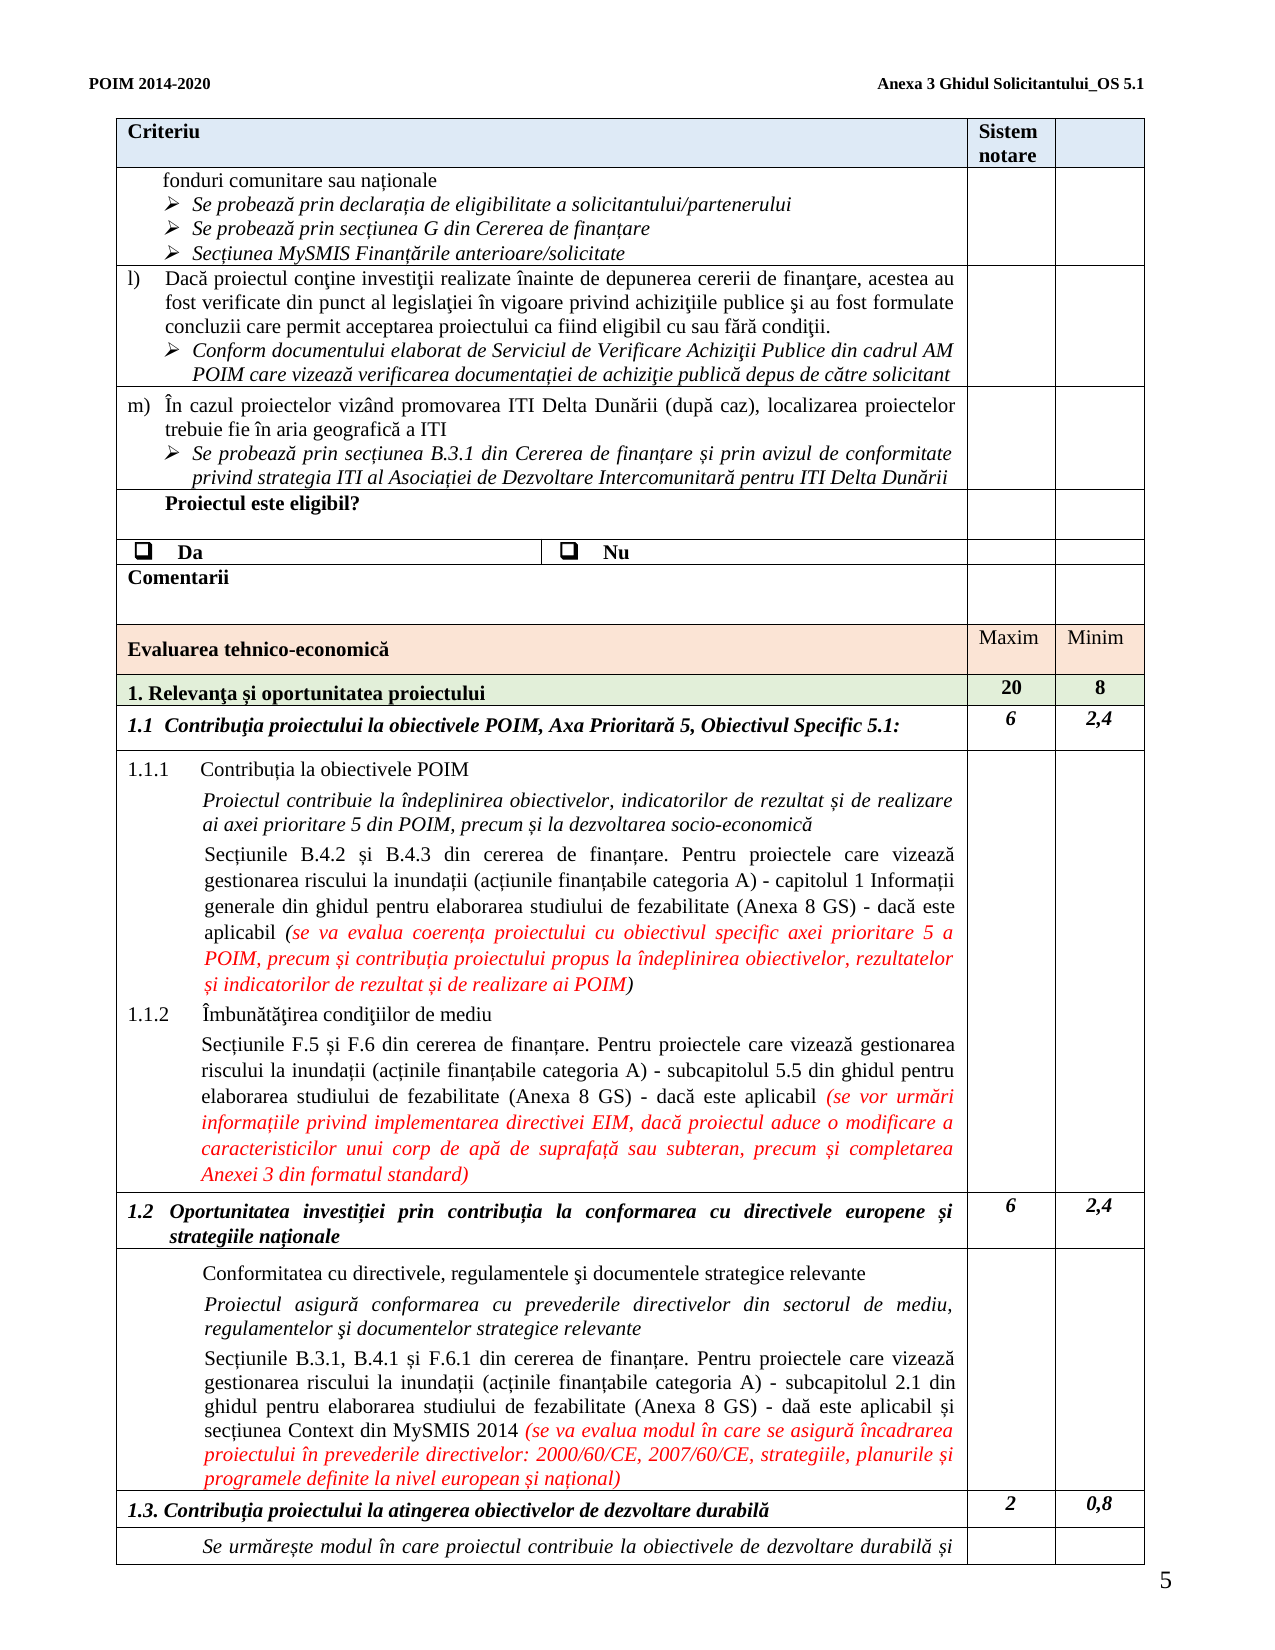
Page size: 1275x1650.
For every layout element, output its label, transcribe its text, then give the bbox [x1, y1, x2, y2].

table_header [1056, 119, 1144, 167]
table_cell [1056, 540, 1144, 564]
table_cell [968, 540, 1055, 564]
table_cell Da [117, 540, 541, 564]
table_cell Comentarii [117, 565, 967, 624]
table_cell Contribuţia proiectului la obiectivele POIM, Axa Prioritară 5, Obiectivul Specific 5.1: [117, 706, 967, 750]
table_cell 8 [1056, 675, 1144, 705]
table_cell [117, 168, 967, 264]
table_cell [1056, 751, 1144, 1192]
table_cell În cazul proiectelor vizând promovarea ITI Delta Dunării (după caz), localizarea proiectelor trebuie fie în aria geografică a ITI Se probează prin secțiunea B.3.1 din Cererea de finanțare și prin avizul de conformitate privind strategia ITI al Asociației de Dezvoltare Intercomunitară pentru ITI Delta Dunării [117, 387, 967, 489]
table_cell [1056, 168, 1144, 264]
table_cell [1056, 387, 1144, 489]
table_cell 1.1.1 Contribuția la obiectivele POIM Proiectul contribuie la îndeplinirea obiectivelor, indicatorilor de rezultat și de realizare ai axei prioritare 5 din POIM, precum și la dezvoltarea socio-economică Secțiunile B.4.2 și B.4.3 din cererea de finanțare. Pentru proiectele care vizează gestionarea riscului la inundații (acțiunile finanțabile categoria A) - capitolul 1 Informații generale din ghidul pentru elaborarea studiului de fezabilitate (Anexa 8 GS) - dacă este aplicabil (se va evalua coerența proiectului cu obiectivul specific axei prioritare 5 a POIM, precum și contribuția proiectului propus la îndeplinirea obiectivelor, rezultatelor și indicatorilor de rezultat și de realizare ai POIM) Îmbunătăţirea condiţiilor de mediu Secțiunile F.5 și F.6 din cererea de finanțare. Pentru proiectele care vizează gestionarea riscului la inundații (acținile finanțabile categoria A) - subcapitolul 5.5 din ghidul pentru elaborarea studiului de fezabilitate (Anexa 8 GS) - dacă este aplicabil (se vor urmări informațiile privind implementarea directivei EIM, dacă proiectul aduce o modificare a caracteristicilor unui corp de apă de suprafață sau subteran, precum și completarea Anexei 3 din formatul standard) [117, 751, 967, 1192]
table_cell Dacă proiectul conţine investiţii realizate înainte de depunerea cererii de finanţare, acestea au fost verificate din punct al legislaţiei în vigoare privind achiziţiile publice şi au fost formulate concluzii care permit acceptarea proiectului ca fiind eligibil cu sau fără condiţii. Conform documentului elaborat de Serviciul de Verificare Achiziţii Publice din cadrul AM POIM care vizează verificarea documentației de achiziţie publică depus de către solicitant [117, 266, 967, 386]
table_cell Nu [542, 540, 967, 564]
table_cell Proiectul este eligibil? [117, 490, 967, 538]
table_cell 2,4 [1056, 1193, 1144, 1248]
table_cell 20 [968, 675, 1055, 705]
table_cell [968, 387, 1055, 489]
table_cell [968, 490, 1055, 538]
table_cell 1. Relevanţa și oportunitatea proiectului [117, 675, 967, 705]
table_cell Minim [1056, 625, 1144, 674]
table_cell 0,8 [1056, 1491, 1144, 1527]
table_cell 6 [968, 1193, 1055, 1248]
table_cell [968, 168, 1055, 264]
table_cell 1.3. Contribuția proiectului la atingerea obiectivelor de dezvoltare durabilă [117, 1491, 967, 1527]
table_cell Oportunitatea investiției prin contribuția la conformarea cu directivele europene și strategiile naționale [117, 1193, 967, 1248]
table_cell Conformitatea cu directivele, regulamentele şi documentele strategice relevante Proiectul asigură conformarea cu prevederile directivelor din sectorul de mediu, regulamentelor şi documentelor strategice relevante Secțiunile B.3.1, B.4.1 și F.6.1 din cererea de finanțare. Pentru proiectele care vizează gestionarea riscului la inundații (acținile finanțabile categoria A) - subcapitolul 2.1 din ghidul pentru elaborarea studiului de fezabilitate (Anexa 8 GS) - daă este aplicabil și secțiunea Context din MySMIS 2014 (se va evalua modul în care se asigură încadrarea proiectului în prevederile directivelor: 2000/60/CE, 2007/60/CE, strategiile, planurile și programele definite la nivel european și național) [117, 1249, 967, 1490]
table_cell [968, 1528, 1055, 1564]
table_cell [968, 751, 1055, 1192]
table_cell Evaluarea tehnico-economică [117, 625, 967, 674]
table_cell [1056, 266, 1144, 386]
table_cell [968, 565, 1055, 624]
table_cell [1056, 1249, 1144, 1490]
table_cell [968, 266, 1055, 386]
table_header Sistem notare [968, 119, 1055, 167]
table_cell 2,4 [1056, 706, 1144, 750]
table_cell [968, 1249, 1055, 1490]
table_header Criteriu [117, 119, 967, 167]
table_cell [1056, 1528, 1144, 1564]
table_cell [1056, 565, 1144, 624]
table_cell 2 [968, 1491, 1055, 1527]
table_cell [1056, 490, 1144, 538]
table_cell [117, 1528, 967, 1564]
table_cell 6 [968, 706, 1055, 750]
table_cell Maxim [968, 625, 1055, 674]
